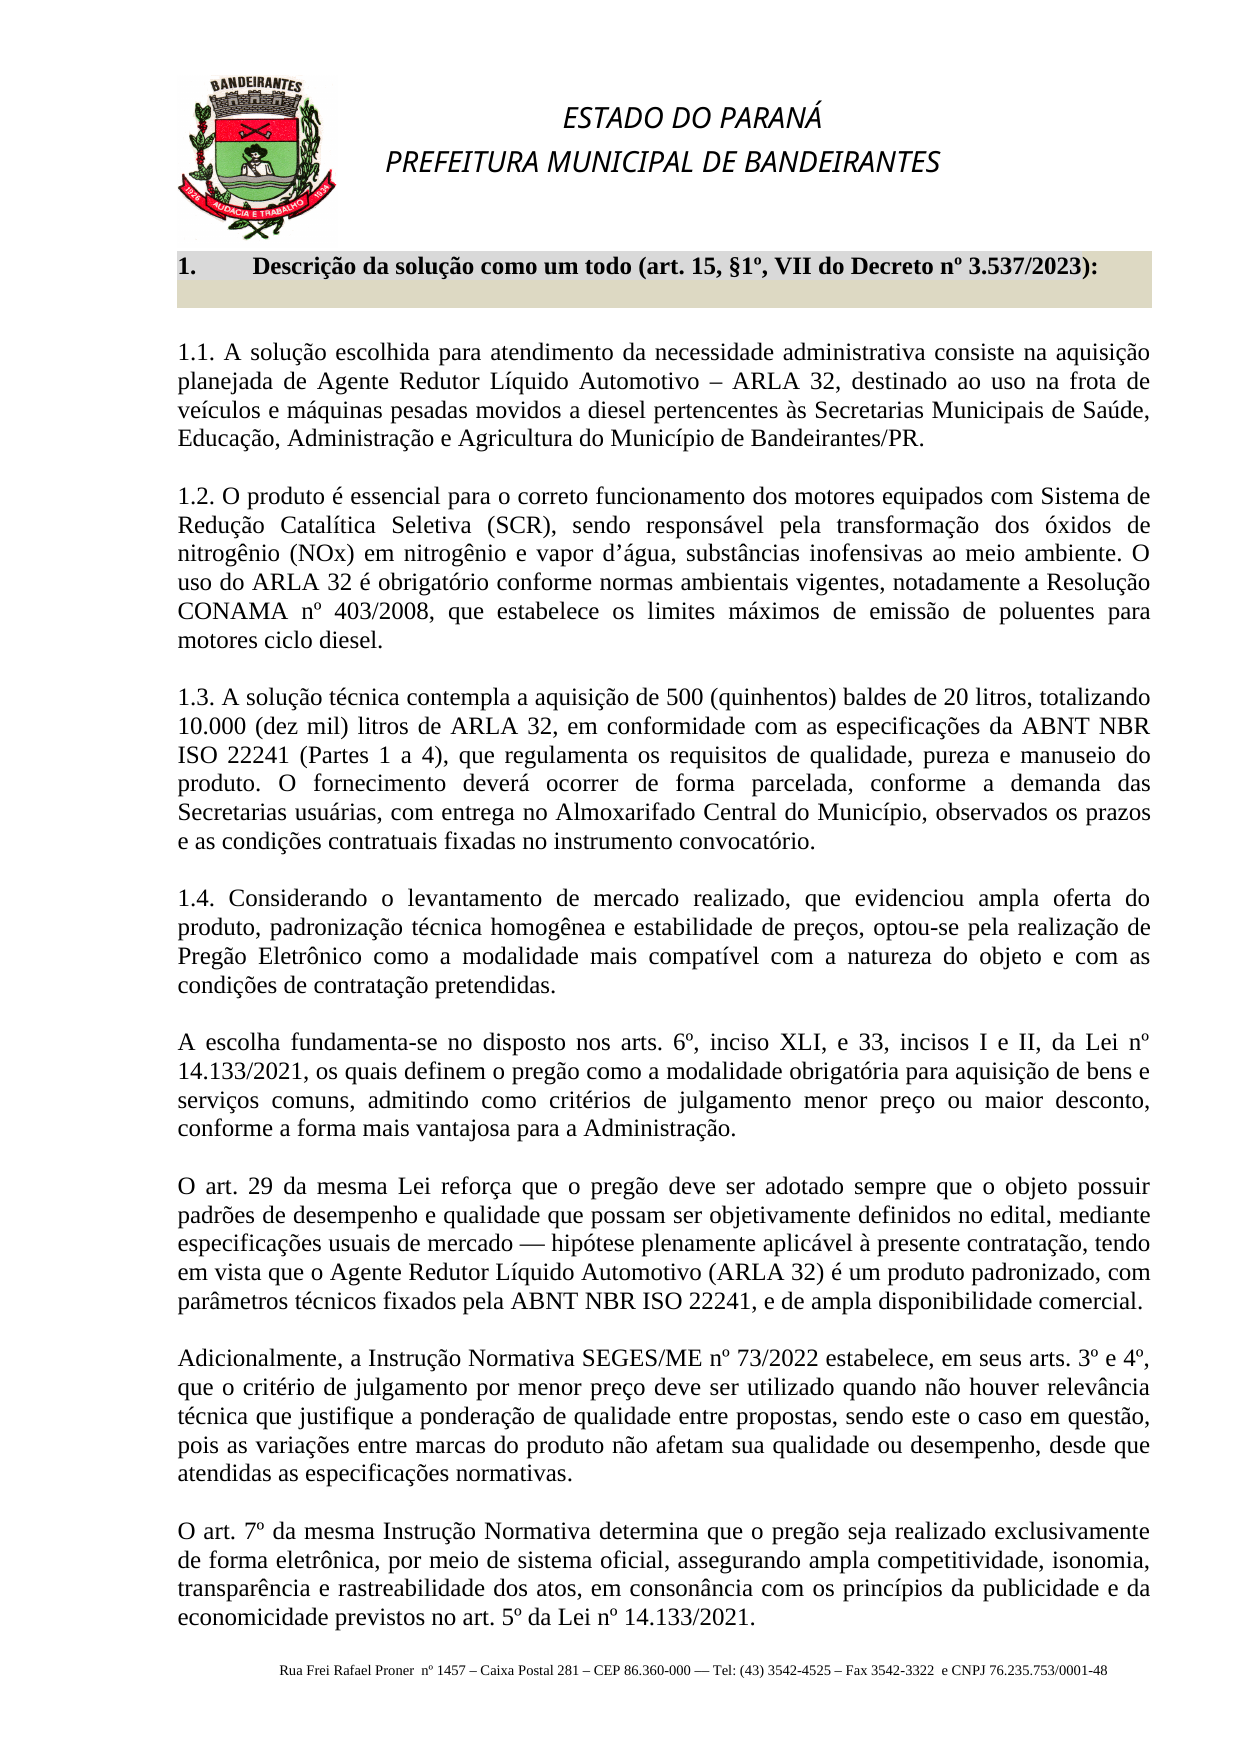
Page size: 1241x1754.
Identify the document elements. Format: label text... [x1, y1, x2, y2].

text 1.4. Considerando o levantamento de mercado realizado, que evidenciou ampla oferta do produto, padronização técnica homogênea e estabilidade de preços, optou-se pela realização de Pregão Eletrônico como a modalidade mais compatível com a natureza do objeto e com as condições de contratação pretendidas. [177, 883, 1152, 998]
text 1.2. O produto é essencial para o correto funcionamento dos motores equipados com Sistema de Redução Catalítica Seletiva (SCR), sendo responsável pela transformação dos óxidos de nitrogênio (NOx) em nitrogênio e vapor d’água, substâncias inofensivas ao meio ambiente. O uso do ARLA 32 é obrigatório conforme normas ambientais vigentes, notadamente a Resolução CONAMA nº 403/2008, que estabelece os limites máximos de emissão de poluentes para motores ciclo diesel. [177, 481, 1152, 653]
text Adicionalmente, a Instrução Normativa SEGES/ME nº 73/2022 estabelece, em seus arts. 3º e 4º, que o critério de julgamento por menor preço deve ser utilizado quando não houver relevância técnica que justifique a ponderação de qualidade entre propostas, sendo este o caso em questão, pois as variações entre marcas do produto não afetam sua qualidade ou desempenho, desde que atendidas as especificações normativas. [177, 1343, 1152, 1487]
text O art. 29 da mesma Lei reforça que o pregão deve ser adotado sempre que o objeto possuir padrões de desempenho e qualidade que possam ser objetivamente definidos no edital, mediante especificações usuais de mercado — hipótese plenamente aplicável à presente contratação, tendo em vista que o Agente Redutor Líquido Automotivo (ARLA 32) é um produto padronizado, com parâmetros técnicos fixados pela ABNT NBR ISO 22241, e de ampla disponibilidade comercial. [177, 1171, 1152, 1315]
text 1.3. A solução técnica contempla a aquisição de 500 (quinhentos) baldes de 20 litros, totalizando 10.000 (dez mil) litros de ARLA 32, em conformidade com as especificações da ABNT NBR ISO 22241 (Partes 1 a 4), que regulamenta os requisitos de qualidade, pureza e manuseio do produto. O fornecimento deverá ocorrer de forma parcelada, conforme a demanda das Secretarias usuárias, com entrega no Almoxarifado Central do Município, observados os prazos e as condições contratuais fixadas no instrumento convocatório. [177, 682, 1152, 855]
text O art. 7º da mesma Instrução Normativa determina que o pregão seja realizado exclusivamente de forma eletrônica, por meio de sistema oficial, assegurando ampla competitividade, isonomia, transparência e rastreabilidade dos atos, em consonância com os princípios da publicidade e da economicidade previstos no art. 5º da Lei nº 14.133/2021. [177, 1516, 1152, 1631]
text A escolha fundamenta-se no disposto nos arts. 6º, inciso XLI, e 33, incisos I e II, da Lei nº 14.133/2021, os quais definem o pregão como a modalidade obrigatória para aquisição de bens e serviços comuns, admitindo como critérios de julgamento menor preço ou maior desconto, conforme a forma mais vantajosa para a Administração. [177, 1027, 1152, 1142]
picture [177, 75, 338, 248]
text 1.1. A solução escolhida para atendimento da necessidade administrativa consiste na aquisição planejada de Agente Redutor Líquido Automotivo – ARLA 32, destinado ao uso na frota de veículos e máquinas pesadas movidos a diesel pertencentes às Secretarias Municipais de Saúde, Educação, Administração e Agricultura do Município de Bandeirantes/PR. [177, 337, 1152, 452]
